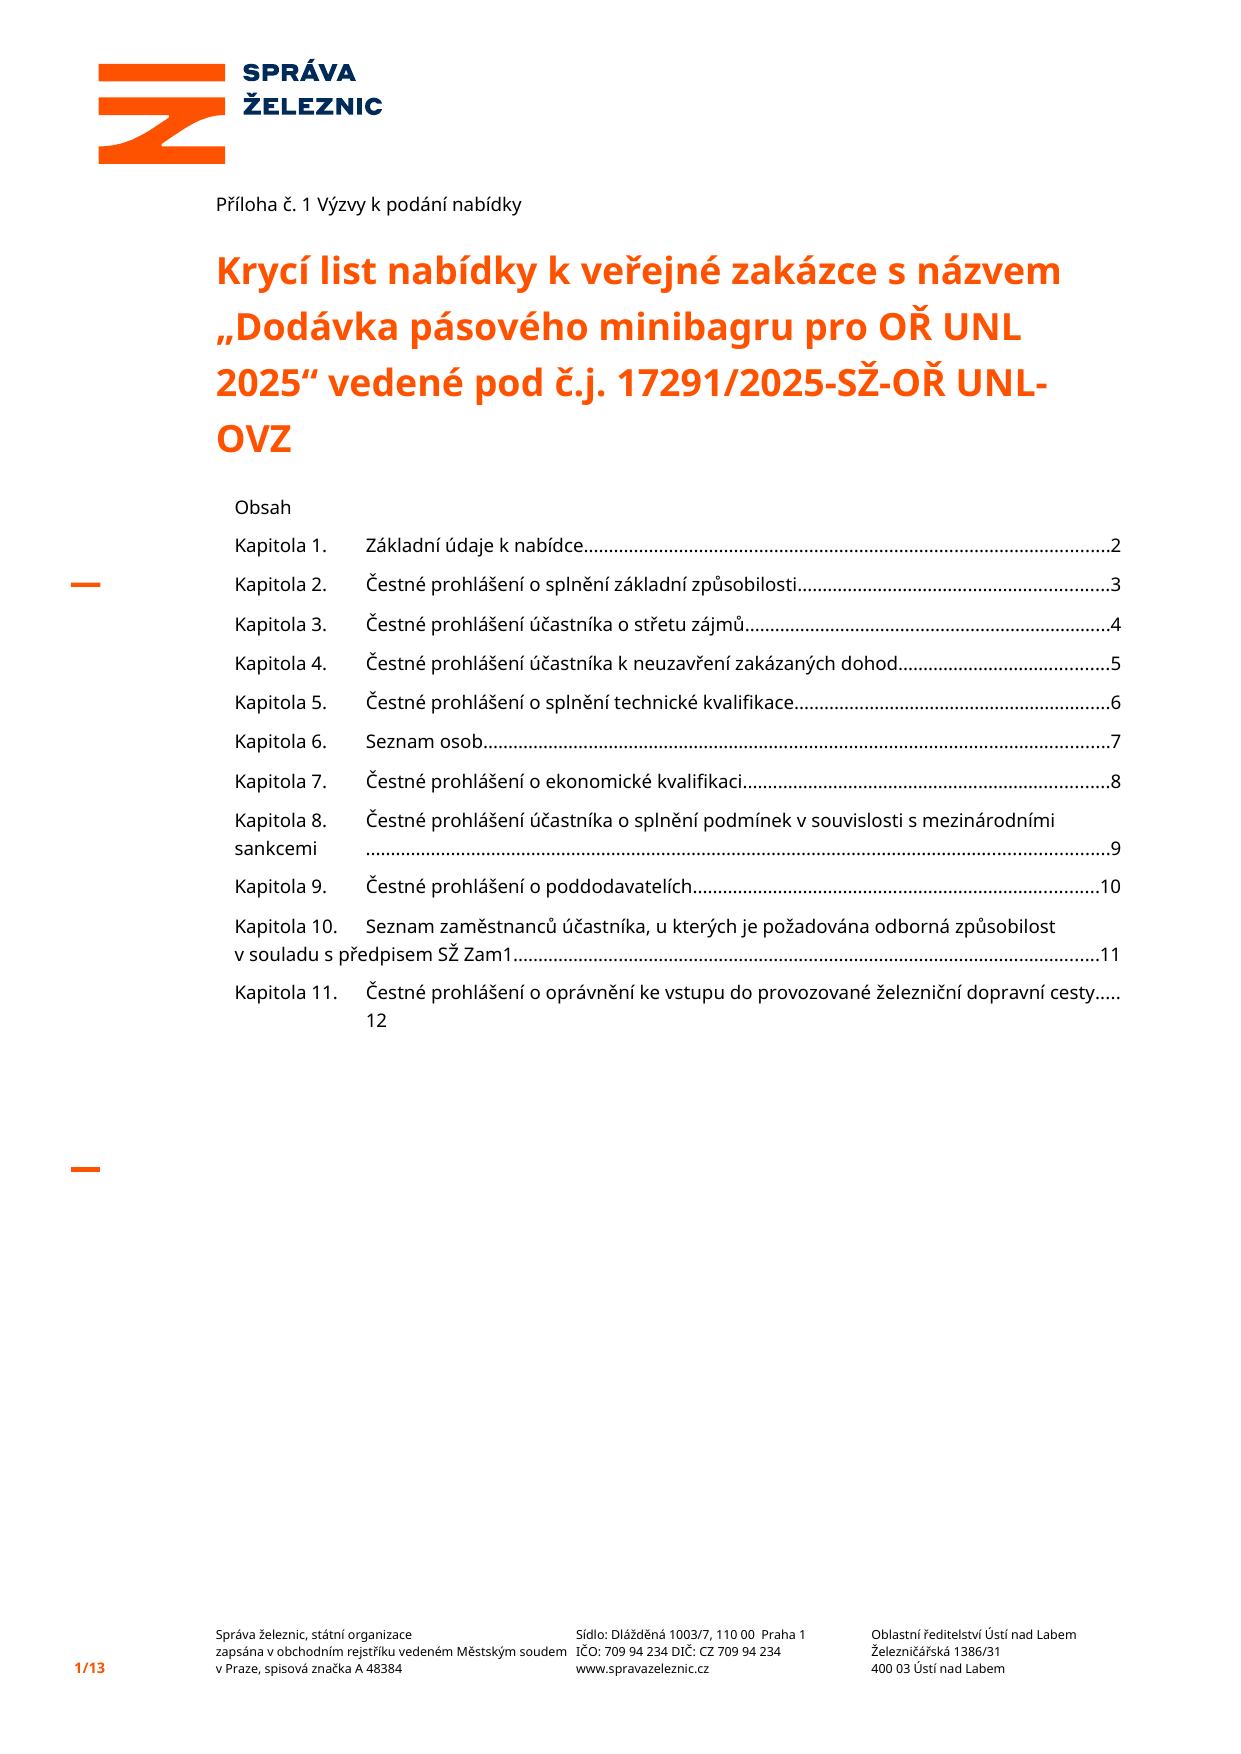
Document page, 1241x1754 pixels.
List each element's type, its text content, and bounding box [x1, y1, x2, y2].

text Příloha č. 1 Výzvy k podání nabídky [216, 191, 1122, 217]
text Krycí list nabídky k veřejné zakázce s názvem „Dodávka pásového minibagru pro OŘ UNL 2025“ vedené pod č.j. 17291/2025-SŽ-OŘ UNL-OVZ [216, 244, 1122, 464]
